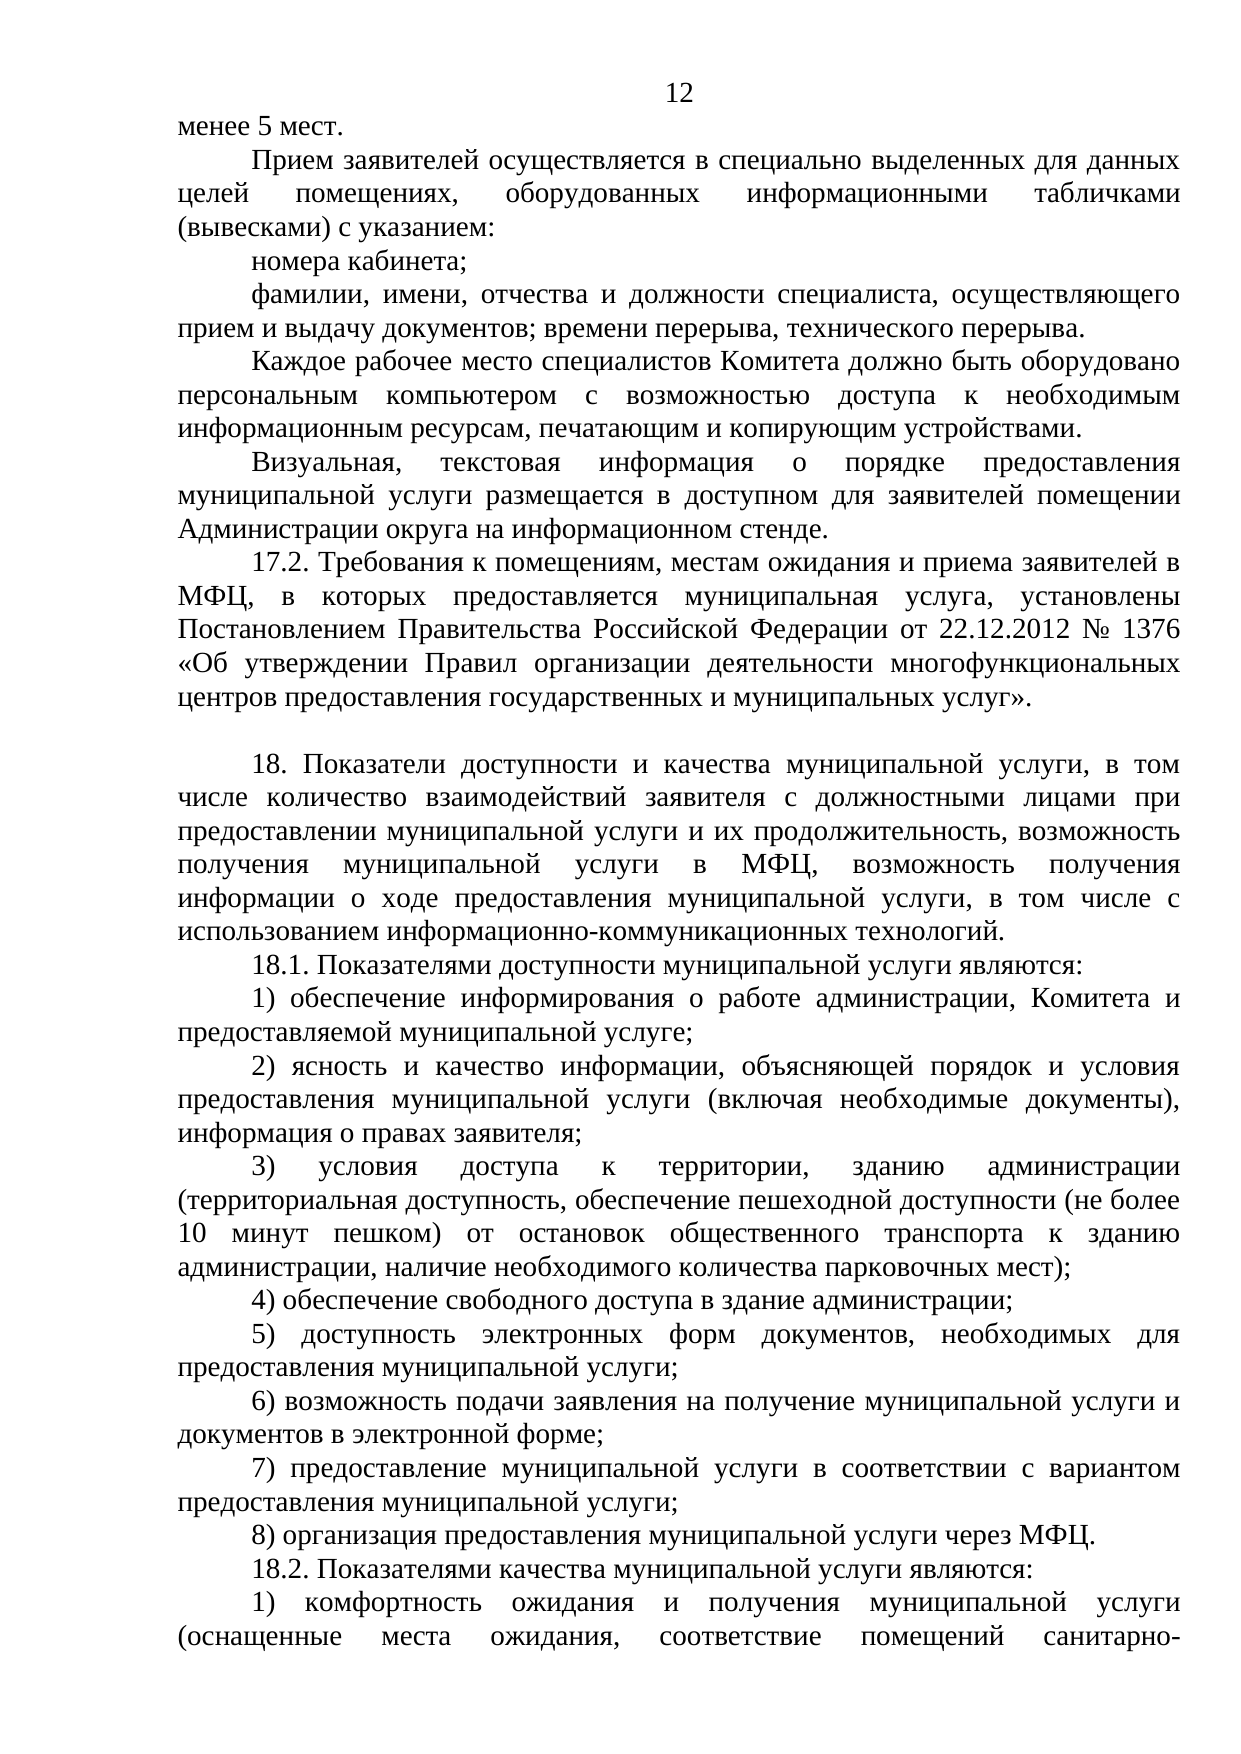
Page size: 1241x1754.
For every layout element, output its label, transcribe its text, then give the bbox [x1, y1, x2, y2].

text 2) ясность и качество информации, объясняющей порядок и условия предоставления муниципальной услуги (включая необходимые документы), информация о правах заявителя; [177, 1048, 1181, 1148]
text 5) доступность электронных форм документов, необходимых для предоставления муниципальной услуги; [177, 1316, 1181, 1383]
text Каждое рабочее место специалистов Комитета должно быть оборудовано персональным компьютером с возможностью доступа к необходимым информационным ресурсам, печатающим и копирующим устройствами. [177, 343, 1181, 444]
text 17.2. Требования к помещениям, местам ожидания и приема заявителей в МФЦ, в которых предоставляется муниципальная услуга, установлены Постановлением Правительства Российской Федерации от 22.12.2012 № 1376 «Об утверждении Правил организации деятельности многофункциональных центров предоставления государственных и муниципальных услуг». [177, 544, 1181, 712]
text 4) обеспечение свободного доступа в здание администрации; [177, 1282, 1181, 1316]
text Визуальная, текстовая информация о порядке предоставления муниципальной услуги размещается в доступном для заявителей помещении Администрации округа на информационном стенде. [177, 444, 1181, 544]
text Прием заявителей осуществляется в специально выделенных для данных целей помещениях, оборудованных информационными табличками (вывесками) с указанием: [177, 142, 1181, 243]
text 18.1. Показателями доступности муниципальной услуги являются: [177, 947, 1181, 981]
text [177, 1584, 1181, 1651]
text 8) организация предоставления муниципальной услуги через МФЦ. [177, 1517, 1181, 1551]
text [177, 108, 1181, 142]
text 6) возможность подачи заявления на получение муниципальной услуги и документов в электронной форме; [177, 1383, 1181, 1450]
text фамилии, имени, отчества и должности специалиста, осуществляющего прием и выдачу документов; времени перерыва, технического перерыва. [177, 276, 1181, 343]
text 3) условия доступа к территории, зданию администрации (территориальная доступность, обеспечение пешеходной доступности (не более 10 минут пешком) от остановок общественного транспорта к зданию администрации, наличие необходимого количества парковочных мест); [177, 1148, 1181, 1282]
text 18. Показатели доступности и качества муниципальной услуги, в том числе количество взаимодействий заявителя с должностными лицами при предоставлении муниципальной услуги и их продолжительность, возможность получения муниципальной услуги в МФЦ, возможность получения информации о ходе предоставления муниципальной услуги, в том числе с использованием информационно-коммуникационных технологий. [177, 746, 1181, 947]
text 18.2. Показателями качества муниципальной услуги являются: [177, 1551, 1181, 1584]
text 7) предоставление муниципальной услуги в соответствии с вариантом предоставления муниципальной услуги; [177, 1450, 1181, 1517]
text 1) обеспечение информирования о работе администрации, Комитета и предоставляемой муниципальной услуге; [177, 981, 1181, 1048]
text номера кабинета; [177, 243, 1181, 276]
